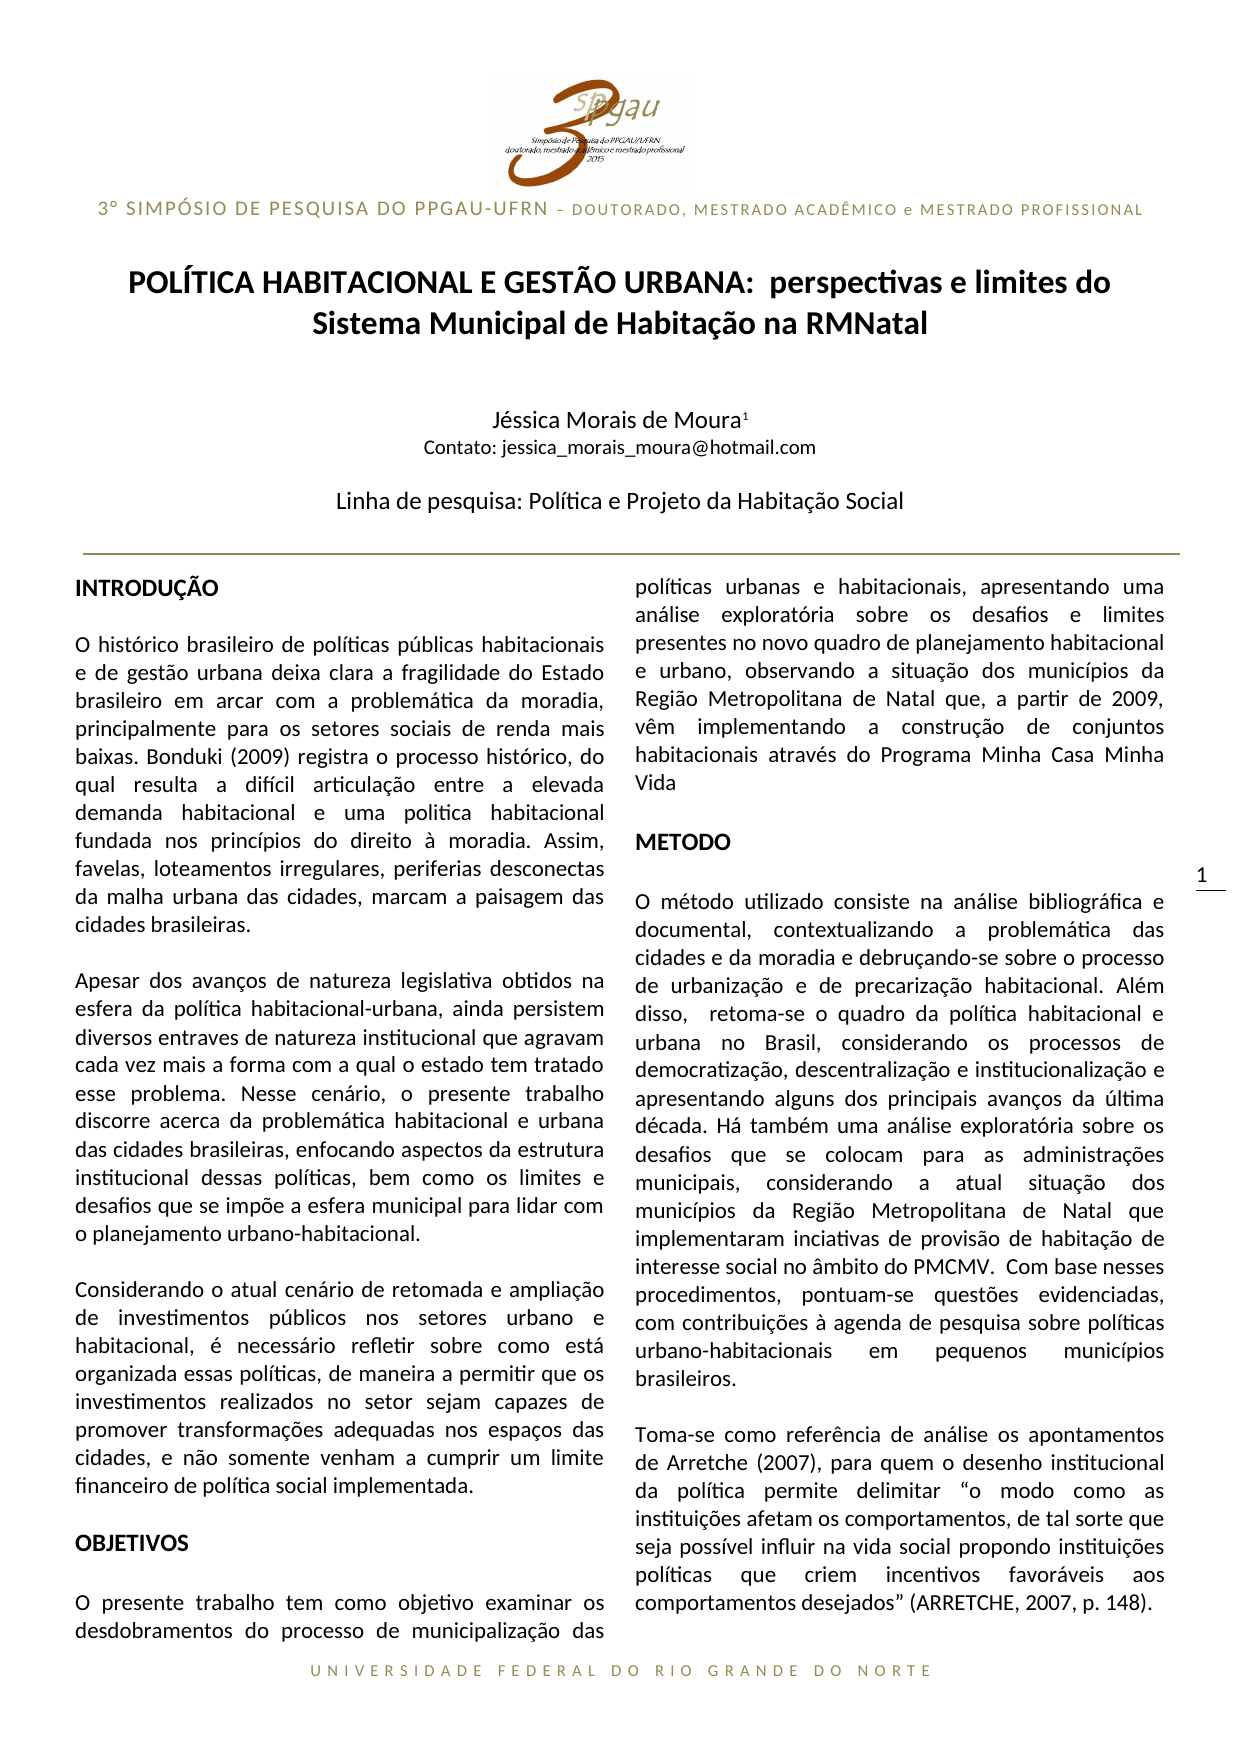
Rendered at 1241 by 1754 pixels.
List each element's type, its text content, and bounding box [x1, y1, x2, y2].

text O método utilizado consiste na análise bibliográfica e documental, contextualizando a problemática das cidades e da moradia e debruçando-se sobre o processo de urbanização e de precarização habitacional. Além disso, retoma-se o quadro da política habitacional e urbana no Brasil, considerando os processos de democratização, descentralização e institucionalização e apresentando alguns dos principais avanços da última década. Há também uma análise exploratória sobre os desafios que se colocam para as administrações municipais, considerando a atual situação dos municípios da Região Metropolitana de Natal que implementaram inciativas de provisão de habitação de interesse social no âmbito do PMCMV. Com base nesses procedimentos, pontuam-se questões evidenciadas, com contribuições à agenda de pesquisa sobre políticas urbano-habitacionais em pequenos municípios brasileiros. [635, 887, 1165, 1392]
text Apesar dos avanços de natureza legislativa obtidos na esfera da política habitacional-urbana, ainda persistem diversos entraves de natureza institucional que agravam cada vez mais a forma com a qual o estado tem tratado esse problema. Nesse cenário, o presente trabalho discorre acerca da problemática habitacional e urbana das cidades brasileiras, enfocando aspectos da estrutura institucional dessas políticas, bem como os limites e desafios que se impõe a esfera municipal para lidar com o planejamento urbano-habitacional. [75, 967, 605, 1247]
text POLÍTICA HABITACIONAL E GESTÃO URBANA: perspectivas e limites do Sistema Municipal de Habitação na RMNatal [75, 261, 312, 343]
text Toma-se como referência de análise os apontamentos de Arretche (2007), para quem o desenho institucional da política permite delimitar “o modo como as instituições afetam os comportamentos, de tal sorte que seja possível influir na vida social propondo instituições políticas que criem incentivos favoráveis aos comportamentos desejados” (ARRETCHE, 2007, p. 148). [635, 1420, 1165, 1616]
text Linha de pesquisa: Política e Projeto da Habitação Social [75, 485, 1165, 516]
text Considerando o atual cenário de retomada e ampliação de investimentos públicos nos setores urbano e habitacional, é necessário refletir sobre como está organizada essas políticas, de maneira a permitir que os investimentos realizados no setor sejam capazes de promover transformações adequadas nos espaços das cidades, e não somente venham a cumprir um limite financeiro de política social implementada. [75, 1275, 605, 1499]
text POLÍTICA HABITACIONAL E GESTÃO URBANA: perspectivas e limites do Sistema Municipal de Habitação na RMNatal [806, 261, 1165, 343]
text METODO [635, 826, 1165, 857]
text O presente trabalho tem como objetivo examinar os desdobramentos do processo de municipalização das políticas urbanas e habitacionais, apresentando uma análise exploratória sobre os desafios e limites presentes no novo quadro de planejamento habitacional e urbano, observando a situação dos municípios da Região Metropolitana de Natal que, a partir de 2009, vêm implementando a construção de conjuntos habitacionais através do Programa Minha Casa Minha Vida [75, 1588, 605, 1644]
text O histórico brasileiro de políticas públicas habitacionais e de gestão urbana deixa clara a fragilidade do Estado brasileiro em arcar com a problemática da moradia, principalmente para os setores sociais de renda mais baixas. Bonduki (2009) registra o processo histórico, do qual resulta a difícil articulação entre a elevada demanda habitacional e uma politica habitacional fundada nos princípios do direito à moradia. Assim, favelas, loteamentos irregulares, periferias desconectas da malha urbana das cidades, marcam a paisagem das cidades brasileiras. [75, 630, 605, 938]
text O presente trabalho tem como objetivo examinar os desdobramentos do processo de municipalização das políticas urbanas e habitacionais, apresentando uma análise exploratória sobre os desafios e limites presentes no novo quadro de planejamento habitacional e urbano, observando a situação dos municípios da Região Metropolitana de Natal que, a partir de 2009, vêm implementando a construção de conjuntos habitacionais através do Programa Minha Casa Minha Vida [635, 572, 1165, 796]
text INTRODUÇÃO [75, 572, 605, 602]
picture [492, 73, 694, 196]
text OBJETIVOS [75, 1527, 605, 1557]
text Jéssica Morais de Moura1 [75, 404, 1165, 434]
text Contato: jessica_morais_moura@hotmail.com [75, 434, 1165, 460]
